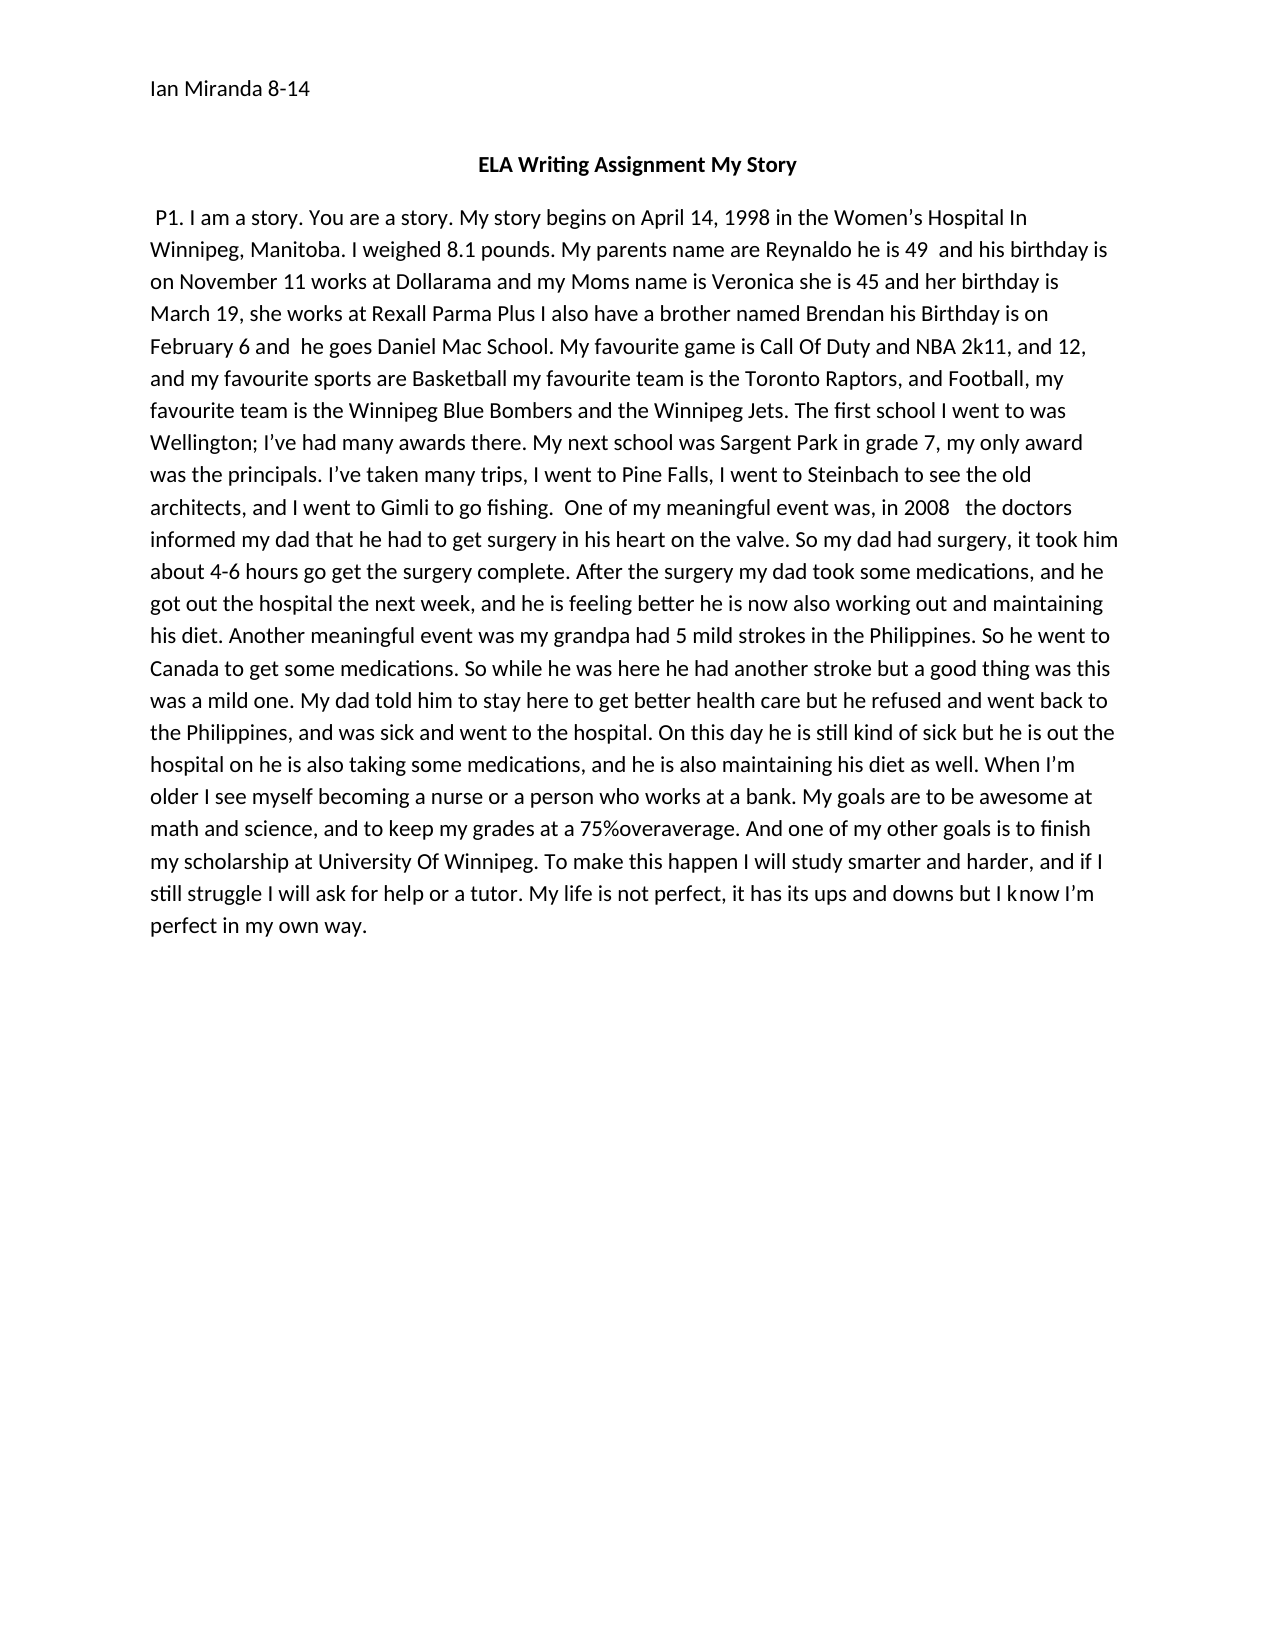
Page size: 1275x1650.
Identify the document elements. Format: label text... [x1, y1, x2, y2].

text ELA Writing Assignment My Story [150, 150, 1125, 178]
text P1. I am a story. You are a story. My story begins on April 14, 1998 in the Women’s Hospital In Winnipeg, Manitoba. I weighed 8.1 pounds. My parents name are Reynaldo he is 49 and his birthday is on November 11 works at Dollarama and my Moms name is Veronica she is 45 and her birthday is March 19, she works at Rexall Parma Plus I also have a brother named Brendan his Birthday is on February 6 and he goes Daniel Mac School. My favourite game is Call Of Duty and NBA 2k11, and 12, and my favourite sports are Basketball my favourite team is the Toronto Raptors, and Football, my favourite team is the Winnipeg Blue Bombers and the Winnipeg Jets. The first school I went to was Wellington; I’ve had many awards there. My next school was Sargent Park in grade 7, my only award was the principals. I’ve taken many trips, I went to Pine Falls, I went to Steinbach to see the old architects, and I went to Gimli to go fishing. One of my meaningful event was, in 2008 the doctors informed my dad that he had to get surgery in his heart on the valve. So my dad had surgery, it took him about 4-6 hours go get the surgery complete. After the surgery my dad took some medications, and he got out the hospital the next week, and he is feeling better he is now also working out and maintaining his diet. Another meaningful event was my grandpa had 5 mild strokes in the Philippines. So he went to Canada to get some medications. So while he was here he had another stroke but a good thing was this was a mild one. My dad told him to stay here to get better health care but he refused and went back to the Philippines, and was sick and went to the hospital. On this day he is still kind of sick but he is out the hospital on he is also taking some medications, and he is also maintaining his diet as well. When I’m older I see myself becoming a nurse or a person who works at a bank. My goals are to be awesome at math and science, and to keep my grades at a 75%overaverage. And one of my other goals is to finish my scholarship at University Of Winnipeg. To make this happen I will study smarter and harder, and if I still struggle I will ask for help or a tutor. My life is not perfect, it has its ups and downs but I know I’m perfect in my own way. [150, 203, 1125, 939]
